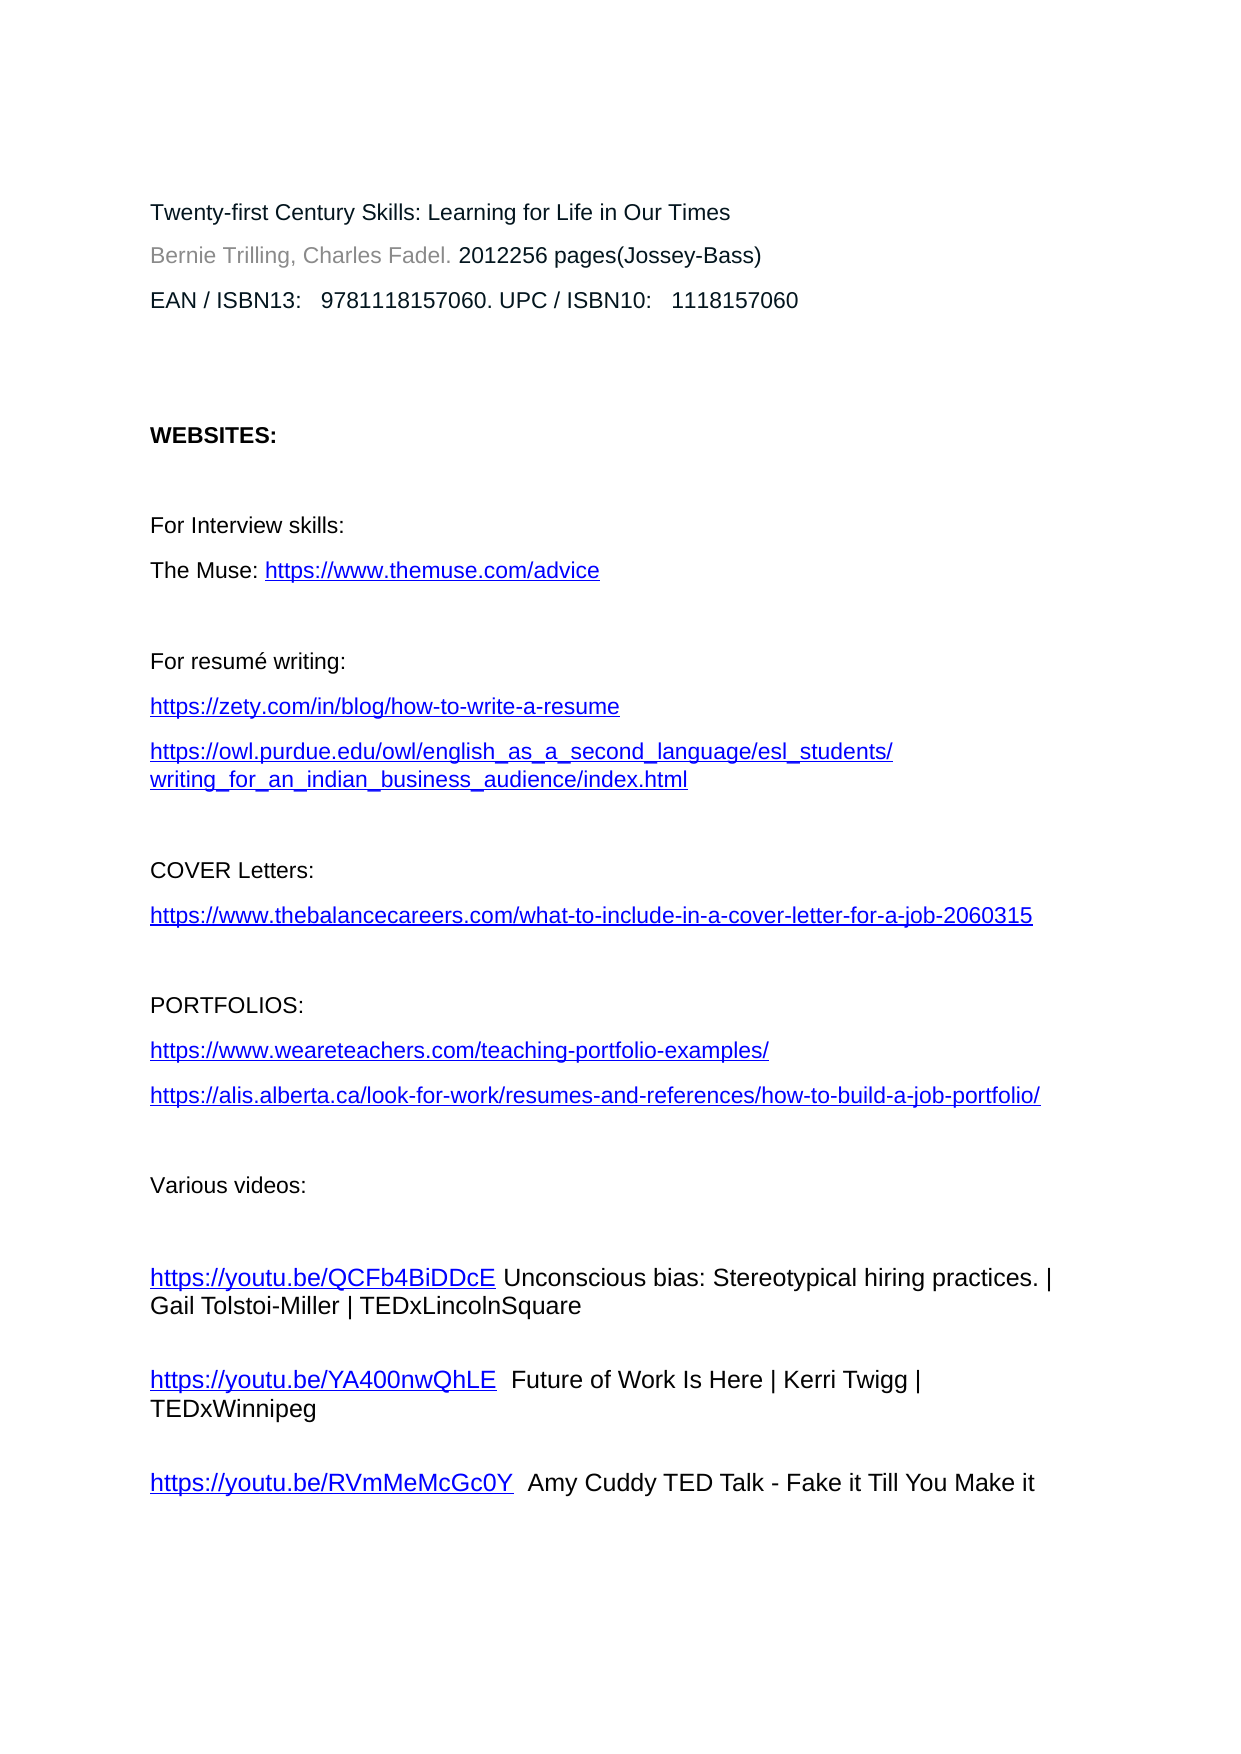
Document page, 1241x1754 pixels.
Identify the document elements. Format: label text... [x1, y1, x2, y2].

text For resumé writing: [150, 648, 1090, 674]
text Twenty-first Century Skills: Learning for Life in Our Times [150, 195, 1090, 225]
subtitle https://youtu.be/QCFb4BiDDcE Unconscious bias: Stereotypical hiring practices. | Gail Tolstoi-Miller | TEDxLincolnSquare [150, 1262, 1090, 1320]
subtitle https://youtu.be/YA400nwQhLE Future of Work Is Here | Kerri Twigg | TEDxWinnipeg [150, 1365, 1090, 1423]
text COVER Letters: [150, 857, 1090, 883]
subtitle https://youtu.be/RVmMeMcGc0Y Amy Cuddy TED Talk - Fake it Till You Make it [150, 1468, 1090, 1496]
text WEBSITES: [150, 422, 1090, 448]
text https://owl.purdue.edu/owl/english_as_a_second_language/esl_students/writing_for_an_indian_business_audience/index.html [150, 738, 1090, 793]
text EAN / ISBN13: 9781118157060. UPC / ISBN10: 1118157060 [150, 287, 1074, 313]
text PORTFOLIOS: [150, 992, 1090, 1018]
text https://alis.alberta.ca/look-for-work/resumes-and-references/how-to-build-a-job-portfolio/ [150, 1082, 1090, 1108]
text https://www.thebalancecareers.com/what-to-include-in-a-cover-letter-for-a-job-2060315 [150, 902, 1090, 928]
text https://www.weareteachers.com/teaching-portfolio-examples/ [150, 1037, 1090, 1063]
text https://zety.com/in/blog/how-to-write-a-resume [150, 693, 1090, 719]
text The Muse: https://www.themuse.com/advice [150, 557, 1090, 584]
text Various videos: [150, 1172, 1090, 1199]
text Bernie Trilling, Charles Fadel. 2012256 pages(Jossey-Bass) [150, 242, 1090, 268]
text For Interview skills: [150, 512, 1090, 539]
